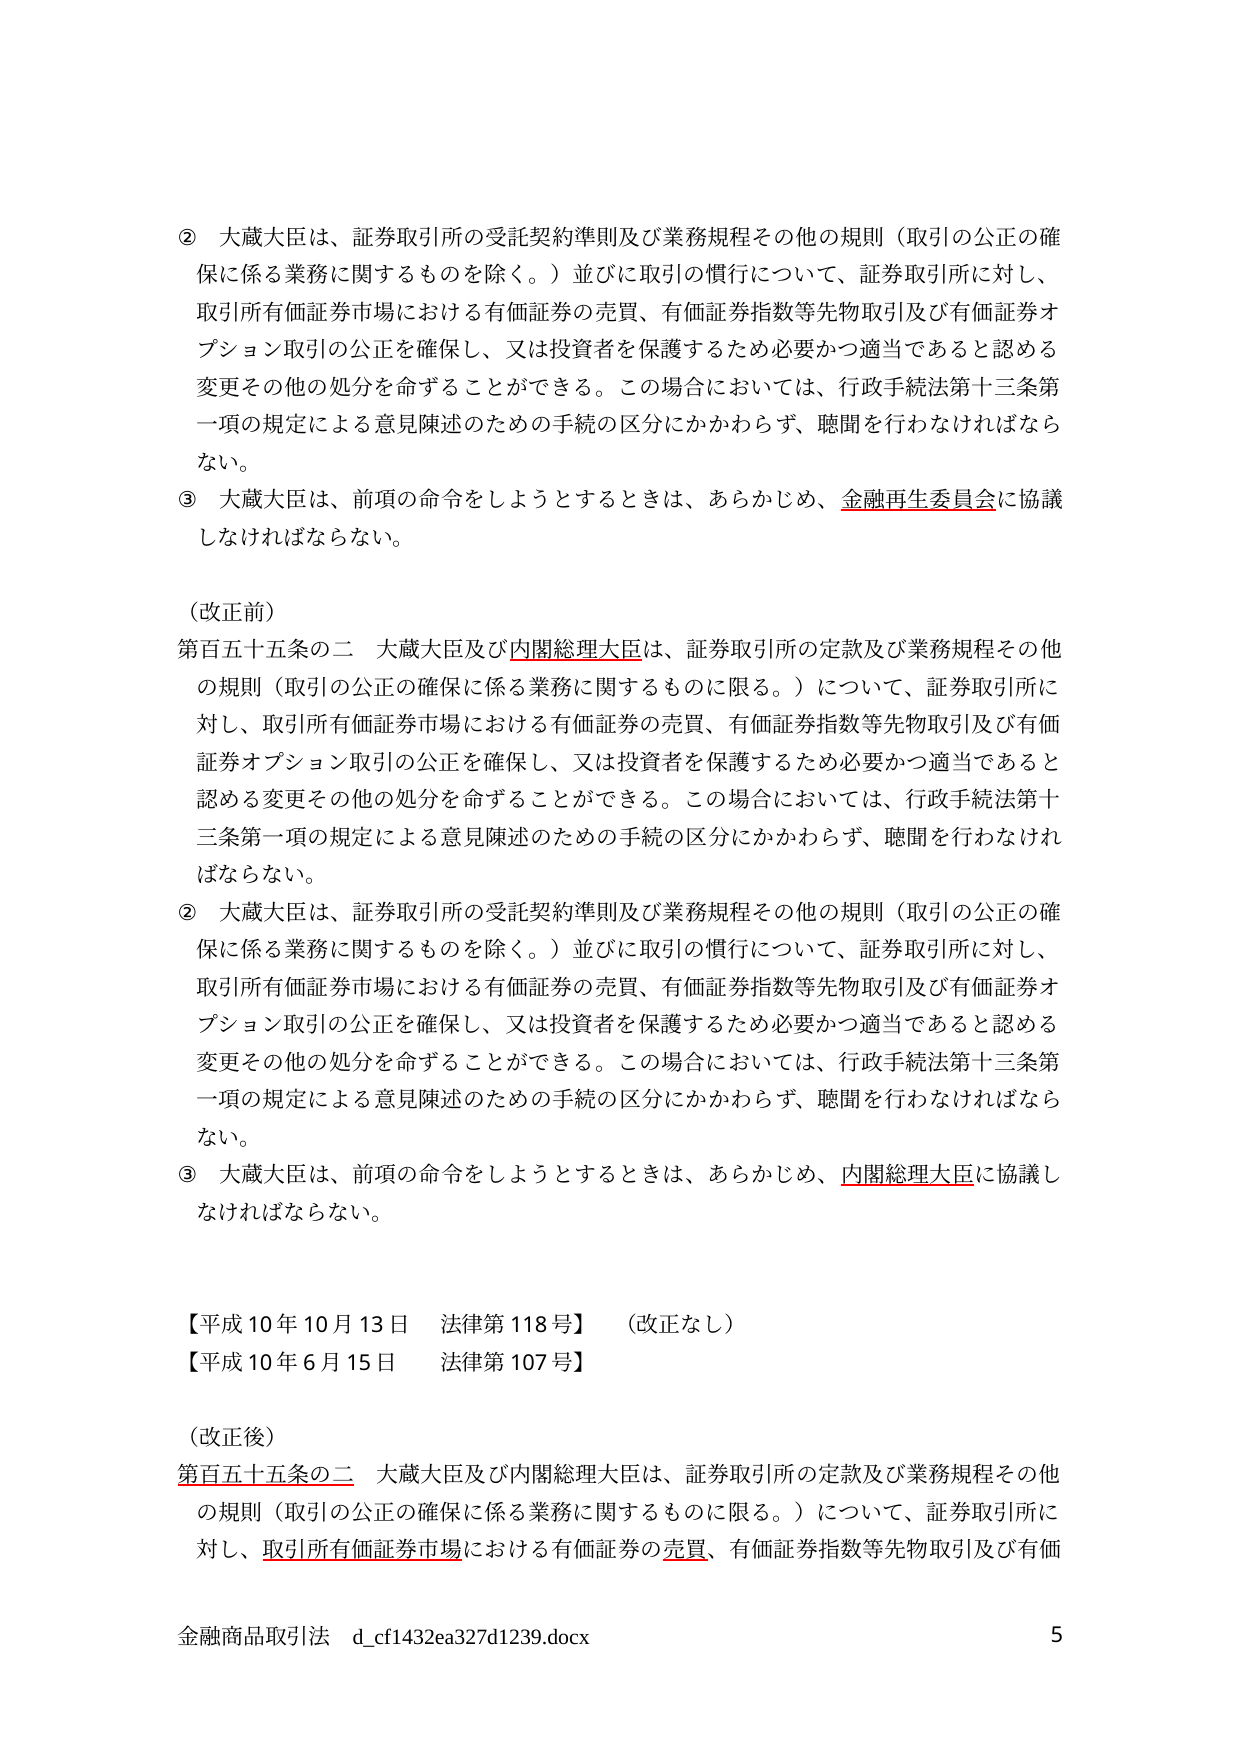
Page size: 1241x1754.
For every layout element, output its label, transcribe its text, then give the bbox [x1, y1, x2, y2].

text ② 大蔵大臣は、証券取引所の受託契約準則及び業務規程その他の規則（取引の公正の確保に係る業務に関するものを除く。）並びに取引の慣行について、証券取引所に対し、取引所有価証券市場における有価証券の売買、有価証券指数等先物取引及び有価証券オプション取引の公正を確保し、又は投資者を保護するため必要かつ適当であると認める変更その他の処分を命ずることができる。この場合においては、行政手続法第十三条第一項の規定による意見陳述のための手続の区分にかかわらず、聴聞を行わなければならない。 [177, 217, 1063, 479]
text （改正後） [177, 1417, 1063, 1454]
text ③ 大蔵大臣は、前項の命令をしようとするときは、あらかじめ、金融再生委員会に協議しなければならない。 [177, 479, 1063, 554]
text ② 大蔵大臣は、証券取引所の受託契約準則及び業務規程その他の規則（取引の公正の確保に係る業務に関するものを除く。）並びに取引の慣行について、証券取引所に対し、取引所有価証券市場における有価証券の売買、有価証券指数等先物取引及び有価証券オプション取引の公正を確保し、又は投資者を保護するため必要かつ適当であると認める変更その他の処分を命ずることができる。この場合においては、行政手続法第十三条第一項の規定による意見陳述のための手続の区分にかかわらず、聴聞を行わなければならない。 [177, 892, 1063, 1154]
text （改正前） [177, 592, 1063, 629]
text 【平成10年10月13日 法律第118号】 （改正なし） [177, 1304, 1063, 1342]
text ③ 大蔵大臣は、前項の命令をしようとするときは、あらかじめ、内閣総理大臣に協議しなければならない。 [177, 1154, 1063, 1229]
text 【平成10年6月15日 法律第107号】 [177, 1342, 1063, 1379]
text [177, 1454, 1063, 1567]
